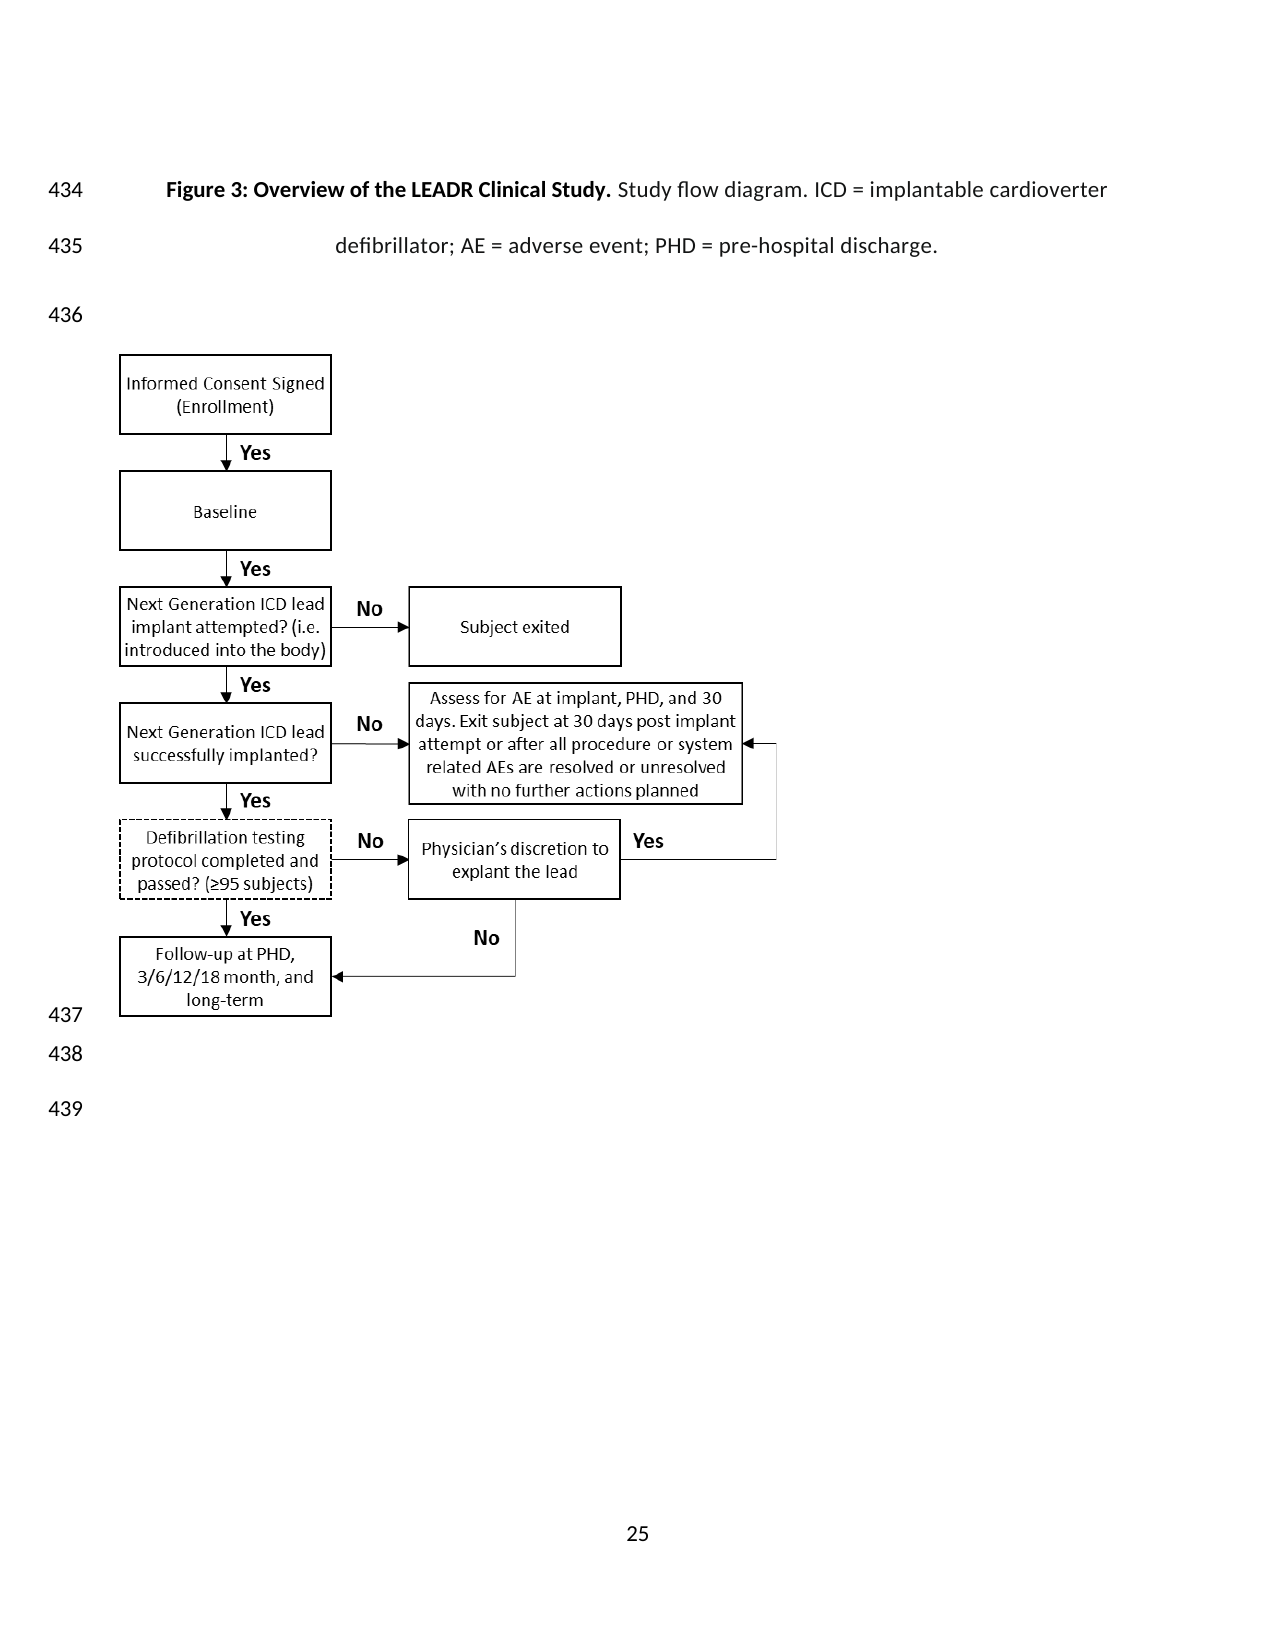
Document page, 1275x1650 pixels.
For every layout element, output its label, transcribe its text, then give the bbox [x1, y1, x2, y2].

text Figure 3: Overview of the LEADR Clinical Study. Study flow diagram. ICD = implantable cardioverter defibrillator; AE = adverse event; PHD = pre-hospital discharge. [112, 175, 1162, 259]
picture [112, 354, 777, 1023]
